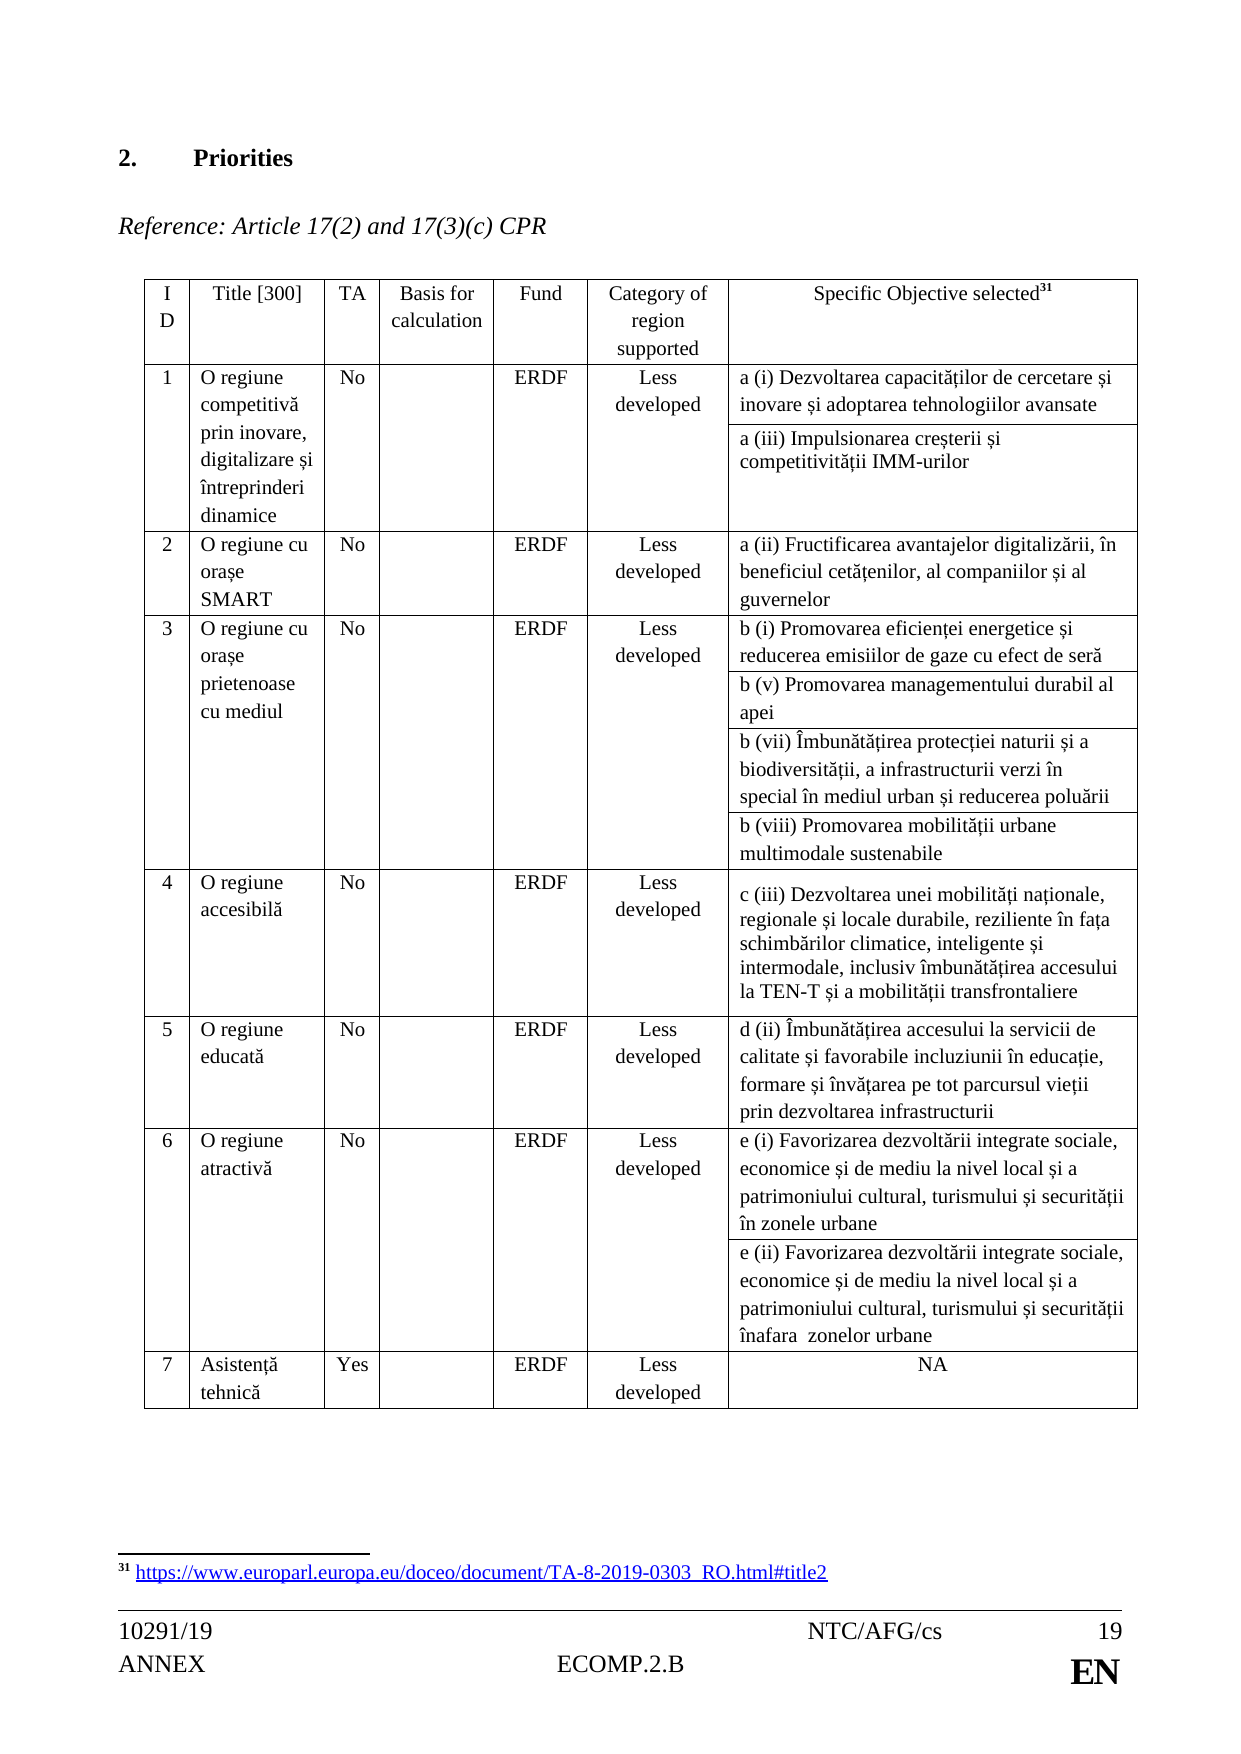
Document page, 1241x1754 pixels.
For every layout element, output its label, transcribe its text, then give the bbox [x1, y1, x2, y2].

table_cell NA [729, 1352, 1137, 1407]
table_cell ERDF [494, 1129, 587, 1351]
table_header ID [145, 280, 189, 363]
table_cell ERDF [494, 870, 587, 1016]
table_cell b (viii) Promovarea mobilității urbane multimodale sustenabile [729, 813, 1137, 868]
table_cell Less developed [588, 616, 728, 868]
table_cell Less developed [588, 870, 728, 1016]
table_cell ERDF [494, 1352, 587, 1407]
table_header TA [325, 280, 379, 363]
table_cell c (iii) Dezvoltarea unei mobilități naționale, regionale și locale durabile, reziliente în fața schimbărilor climatice, inteligente și intermodale, inclusiv îmbunătățirea accesului la TEN-T și a mobilității transfrontaliere [729, 870, 1137, 1016]
table_cell [380, 870, 493, 1016]
text 2. Priorities [118, 143, 1122, 172]
table_cell Yes [325, 1352, 379, 1407]
table_header Basis for calculation [380, 280, 493, 363]
table_cell [380, 532, 493, 615]
table_cell [380, 1129, 493, 1351]
table_header Category of region supported [588, 280, 728, 363]
table_header Specific Objective selected [729, 280, 1137, 363]
table_cell No [325, 616, 379, 868]
table_cell O regiune atractivă [190, 1129, 324, 1351]
table_cell No [325, 870, 379, 1016]
table_cell ERDF [494, 616, 587, 868]
table_cell Less developed [588, 532, 728, 615]
table_cell a (i) Dezvoltarea capacităților de cercetare și inovare și adoptarea tehnologiilor avansate [729, 365, 1137, 424]
table_header Title [300] [190, 280, 324, 363]
table_cell b (vii) Îmbunătățirea protecției naturii și a biodiversității, a infrastructurii verzi în special în mediul urban și reducerea poluării [729, 729, 1137, 812]
table_cell O regiune competitivă prin inovare, digitalizare și întreprinderi dinamice [190, 365, 324, 531]
table_cell Less developed [588, 1017, 728, 1127]
table_cell e (ii) Favorizarea dezvoltării integrate sociale, economice și de mediu la nivel local și a patrimoniului cultural, turismului și securității înafara zonelor urbane [729, 1240, 1137, 1351]
table_cell e (i) Favorizarea dezvoltării integrate sociale, economice și de mediu la nivel local și a patrimoniului cultural, turismului și securității în zonele urbane [729, 1129, 1137, 1239]
table_cell 4 [145, 870, 189, 1016]
table_cell 1 [145, 365, 189, 531]
table_cell a (ii) Fructificarea avantajelor digitalizării, în beneficiul cetățenilor, al companiilor și al guvernelor [729, 532, 1137, 615]
table_cell ERDF [494, 532, 587, 615]
table_cell [380, 1017, 493, 1127]
table_cell Asistență tehnică [190, 1352, 324, 1407]
table_cell No [325, 1129, 379, 1351]
table_cell 5 [145, 1017, 189, 1127]
table_cell [380, 1352, 493, 1407]
table_cell Less developed [588, 1352, 728, 1407]
table_cell 2 [145, 532, 189, 615]
table_cell Less developed [588, 365, 728, 531]
table_cell [380, 365, 493, 531]
table_cell a (iii) Impulsionarea creșterii și competitivității IMM-urilor [729, 425, 1137, 531]
table_cell b (v) Promovarea managementului durabil al apei [729, 672, 1137, 728]
table_cell Less developed [588, 1129, 728, 1351]
text Reference: Article 17(2) and 17(3)(c) CPR [118, 211, 1122, 240]
table_cell No [325, 1017, 379, 1127]
table_cell d (ii) Îmbunătățirea accesului la servicii de calitate și favorabile incluziunii în educație, formare și învățarea pe tot parcursul vieții prin dezvoltarea infrastructurii [729, 1017, 1137, 1127]
table_cell O regiune cu orașe prietenoase cu mediul [190, 616, 324, 868]
table_cell O regiune cu orașe SMART [190, 532, 324, 615]
table_cell O regiune educată [190, 1017, 324, 1127]
table_cell ERDF [494, 365, 587, 531]
table_cell b (i) Promovarea eficienței energetice și reducerea emisiilor de gaze cu efect de seră [729, 616, 1137, 671]
table_cell [380, 616, 493, 868]
table_header Fund [494, 280, 587, 363]
table_cell No [325, 365, 379, 531]
table_cell 3 [145, 616, 189, 868]
table_cell 7 [145, 1352, 189, 1407]
table_cell 6 [145, 1129, 189, 1351]
table_cell No [325, 532, 379, 615]
table_cell O regiune accesibilă [190, 870, 324, 1016]
table_cell ERDF [494, 1017, 587, 1127]
